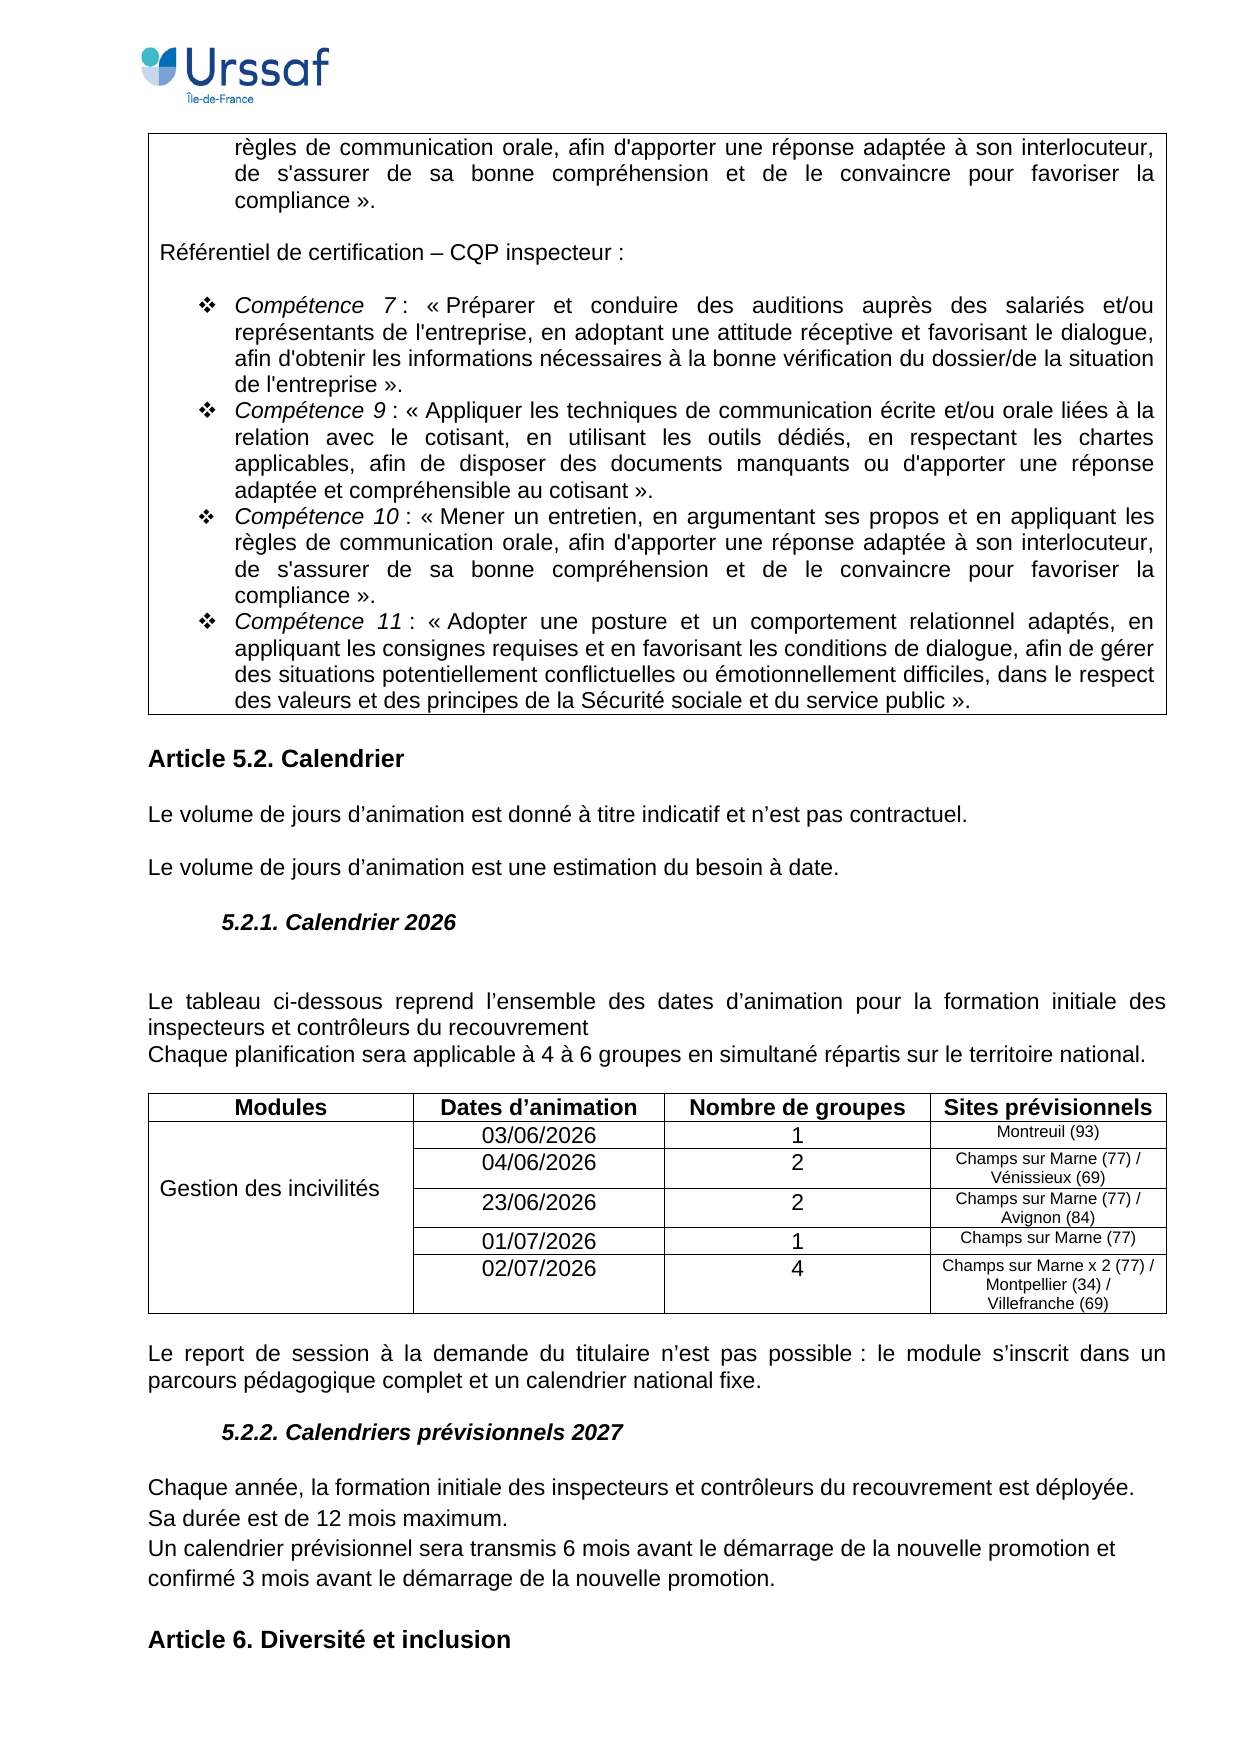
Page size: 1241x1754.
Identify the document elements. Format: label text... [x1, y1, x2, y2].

text Article 6. Diversité et inclusion [148, 1625, 1167, 1654]
text Article 5.2. Calendrier [148, 743, 1167, 772]
text Le volume de jours d’animation est donné à titre indicatif et n’est pas contractuel. [148, 801, 1167, 827]
table_cell Champs sur Marne x 2 (77) / Montpellier (34) / Villefranche (69) [931, 1255, 1166, 1313]
table_cell 04/06/2026 [414, 1149, 664, 1187]
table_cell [149, 134, 1166, 714]
table_header Dates d’animation [414, 1094, 664, 1121]
table_cell Champs sur Marne (77) / Vénissieux (69) [931, 1149, 1166, 1187]
picture [133, 0, 340, 172]
text 5.2.1. Calendrier 2026 [148, 909, 1167, 935]
table_header Nombre de groupes [665, 1094, 930, 1121]
text Le report de session à la demande du titulaire n’est pas possible : le module s’inscrit dans un parcours pédagogique complet et un calendrier national fixe. [148, 1340, 1167, 1393]
table_header Modules [149, 1094, 413, 1121]
text Le tableau ci-dessous reprend l’ensemble des dates d’animation pour la formation initiale des inspecteurs et contrôleurs du recouvrement [148, 988, 1167, 1041]
table_cell 23/06/2026 [414, 1189, 664, 1227]
table_cell 03/06/2026 [414, 1122, 664, 1148]
text Chaque année, la formation initiale des inspecteurs et contrôleurs du recouvrement est déployée. Sa durée est de 12 mois maximum. [148, 1474, 1167, 1531]
table_cell 2 [665, 1189, 930, 1227]
table_header Sites prévisionnels [931, 1094, 1166, 1121]
table_cell 1 [665, 1228, 930, 1254]
table_cell 02/07/2026 [414, 1255, 664, 1313]
text 5.2.2. Calendriers prévisionnels 2027 [148, 1419, 1167, 1446]
table_cell Champs sur Marne (77) / Avignon (84) [931, 1189, 1166, 1227]
table_cell 1 [665, 1122, 930, 1148]
table_cell Champs sur Marne (77) [931, 1228, 1166, 1254]
table_cell Montreuil (93) [931, 1122, 1166, 1148]
text Un calendrier prévisionnel sera transmis 6 mois avant le démarrage de la nouvelle promotion et confirmé 3 mois avant le démarrage de la nouvelle promotion. [148, 1535, 1167, 1591]
text Le volume de jours d’animation est une estimation du besoin à date. [148, 854, 1167, 880]
text Chaque planification sera applicable à 4 à 6 groupes en simultané répartis sur le territoire national. [148, 1041, 1167, 1067]
table_cell 4 [665, 1255, 930, 1313]
table_cell 01/07/2026 [414, 1228, 664, 1254]
table_cell 2 [665, 1149, 930, 1187]
table_cell Gestion des incivilités [149, 1122, 413, 1313]
